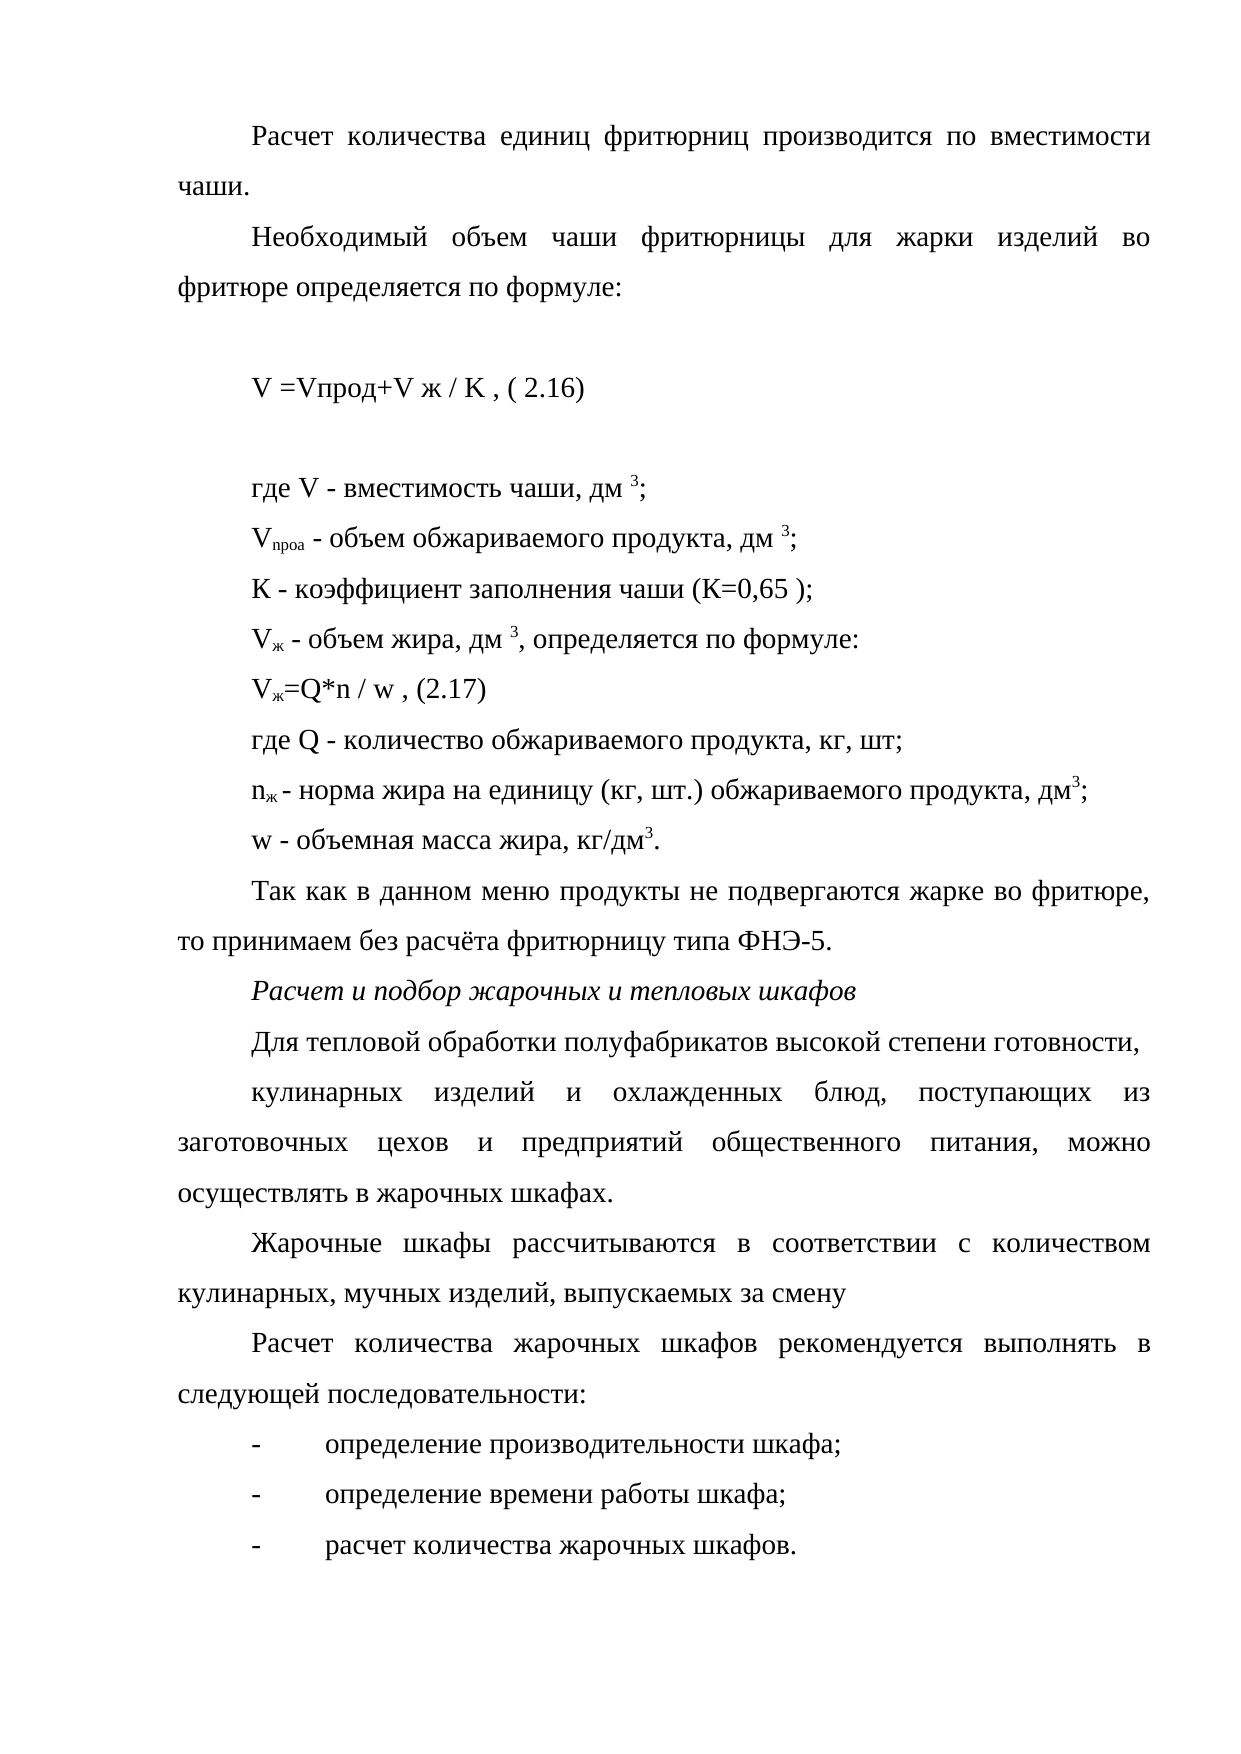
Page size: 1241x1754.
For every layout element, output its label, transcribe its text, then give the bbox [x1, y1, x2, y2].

list расчет количества жарочных шкафов. [177, 1527, 1152, 1560]
text Необходимый объем чаши фритюрницы для жарки изделий во фритюре определяется по формуле: [177, 219, 1152, 303]
text w - объемная масса жира, кг/дм3. [177, 822, 1152, 856]
text где V - вместимость чаши, дм 3; [177, 470, 1152, 504]
text Так как в данном меню продукты не подвергаются жарке во фритюре, то принимаем без расчёта фритюрницу типа ФНЭ-5. [177, 873, 1152, 957]
text где Q - количество обжариваемого продукта, кг, шт; [177, 722, 1152, 755]
list определение производительности шкафа; [177, 1426, 1152, 1460]
text кулинарных изделий и охлажденных блюд, поступающих из заготовочных цехов и предприятий общественного питания, можно осуществлять в жарочных шкафах. [177, 1074, 1152, 1208]
text Расчет количества единиц фритюрниц производится по вместимости чаши. [177, 118, 1152, 202]
text V =Vпрод+V ж / K , ( 2.16) [177, 370, 1152, 403]
text nж - норма жира на единицу (кг, шт.) обжариваемого продукта, дм3; [177, 772, 1152, 806]
text Для тепловой обработки полуфабрикатов высокой степени готовности, [177, 1024, 1152, 1057]
text Расчет количества жарочных шкафов рекомендуется выполнять в следующей последовательности: [177, 1326, 1152, 1409]
text Vж - объем жира, дм 3, определяется по формуле: [177, 621, 1152, 655]
text К - коэффициент заполнения чаши (К=0,65 ); [177, 571, 1152, 604]
text Vnpoa - объем обжариваемого продукта, дм 3; [177, 521, 1152, 554]
subtitle Расчет и подбор жарочных и тепловых шкафов [177, 973, 1152, 1007]
text Vж=Q*n / w , (2.17) [177, 672, 1152, 705]
list определение времени работы шкафа; [177, 1477, 1152, 1510]
text Жарочные шкафы рассчитываются в соответствии с количеством кулинарных, мучных изделий, выпускаемых за смену [177, 1225, 1152, 1309]
